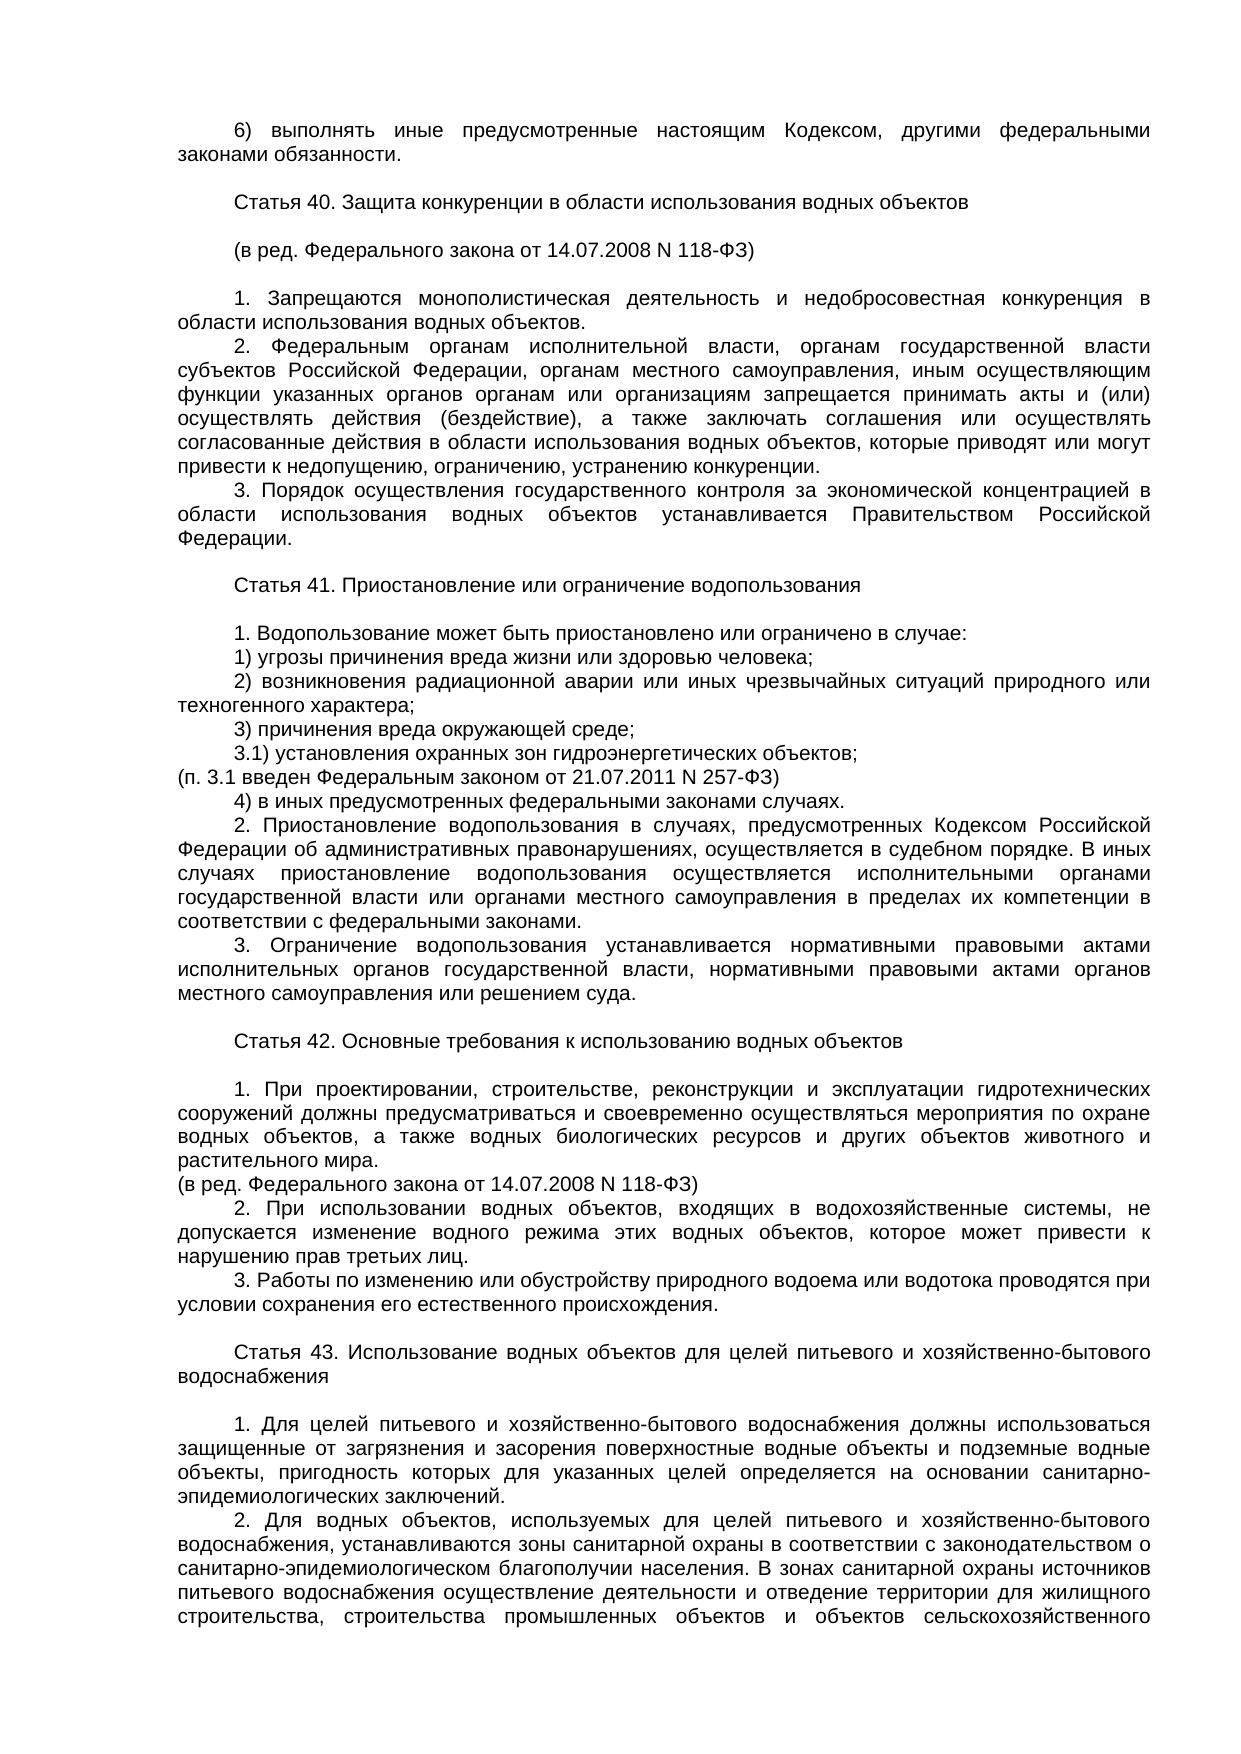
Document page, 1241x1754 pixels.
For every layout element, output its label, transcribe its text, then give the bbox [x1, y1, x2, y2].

text 1) угрозы причинения вреда жизни или здоровью человека; [177, 645, 1152, 669]
text (в ред. Федерального закона от 14.07.2008 N 118-ФЗ) [177, 238, 1152, 262]
text 1. Водопользование может быть приостановлено или ограничено в случае: [177, 621, 1152, 645]
text 2. При использовании водных объектов, входящих в водохозяйственные системы, не допускается изменение водного режима этих водных объектов, которое может привести к нарушению прав третьих лиц. [177, 1196, 1152, 1268]
text (п. 3.1 введен Федеральным законом от 21.07.2011 N 257-ФЗ) [177, 765, 1152, 789]
text 3) причинения вреда окружающей среде; [177, 717, 1152, 741]
text Статья 42. Основные требования к использованию водных объектов [177, 1028, 1152, 1052]
text 3. Порядок осуществления государственного контроля за экономической концентрацией в области использования водных объектов устанавливается Правительством Российской Федерации. [177, 477, 1152, 549]
text 3.1) установления охранных зон гидроэнергетических объектов; [177, 741, 1152, 765]
text Статья 43. Использование водных объектов для целей питьевого и хозяйственно-бытового водоснабжения [177, 1340, 1152, 1388]
text Статья 40. Защита конкуренции в области использования водных объектов [177, 190, 1152, 214]
text 2) возникновения радиационной аварии или иных чрезвычайных ситуаций природного или техногенного характера; [177, 669, 1152, 717]
text 3. Ограничение водопользования устанавливается нормативными правовыми актами исполнительных органов государственной власти, нормативными правовыми актами органов местного самоуправления или решением суда. [177, 933, 1152, 1004]
text 1. Запрещаются монополистическая деятельность и недобросовестная конкуренция в области использования водных объектов. [177, 286, 1152, 334]
text 1. Для целей питьевого и хозяйственно-бытового водоснабжения должны использоваться защищенные от загрязнения и засорения поверхностные водные объекты и подземные водные объекты, пригодность которых для указанных целей определяется на основании санитарно-эпидемиологических заключений. [177, 1412, 1152, 1508]
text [177, 1508, 1152, 1627]
text 2. Федеральным органам исполнительной власти, органам государственной власти субъектов Российской Федерации, органам местного самоуправления, иным осуществляющим функции указанных органов органам или организациям запрещается принимать акты и (или) осуществлять действия (бездействие), а также заключать соглашения или осуществлять согласованные действия в области использования водных объектов, которые приводят или могут привести к недопущению, ограничению, устранению конкуренции. [177, 334, 1152, 477]
text 6) выполнять иные предусмотренные настоящим Кодексом, другими федеральными законами обязанности. [177, 118, 1152, 166]
text 3. Работы по изменению или обустройству природного водоема или водотока проводятся при условии сохранения его естественного происхождения. [177, 1268, 1152, 1316]
text 1. При проектировании, строительстве, реконструкции и эксплуатации гидротехнических сооружений должны предусматриваться и своевременно осуществляться мероприятия по охране водных объектов, а также водных биологических ресурсов и других объектов животного и растительного мира. [177, 1076, 1152, 1172]
text 2. Приостановление водопользования в случаях, предусмотренных Кодексом Российской Федерации об административных правонарушениях, осуществляется в судебном порядке. В иных случаях приостановление водопользования осуществляется исполнительными органами государственной власти или органами местного самоуправления в пределах их компетенции в соответствии с федеральными законами. [177, 813, 1152, 933]
text (в ред. Федерального закона от 14.07.2008 N 118-ФЗ) [177, 1172, 1152, 1196]
text 4) в иных предусмотренных федеральными законами случаях. [177, 789, 1152, 813]
text Статья 41. Приостановление или ограничение водопользования [177, 573, 1152, 597]
